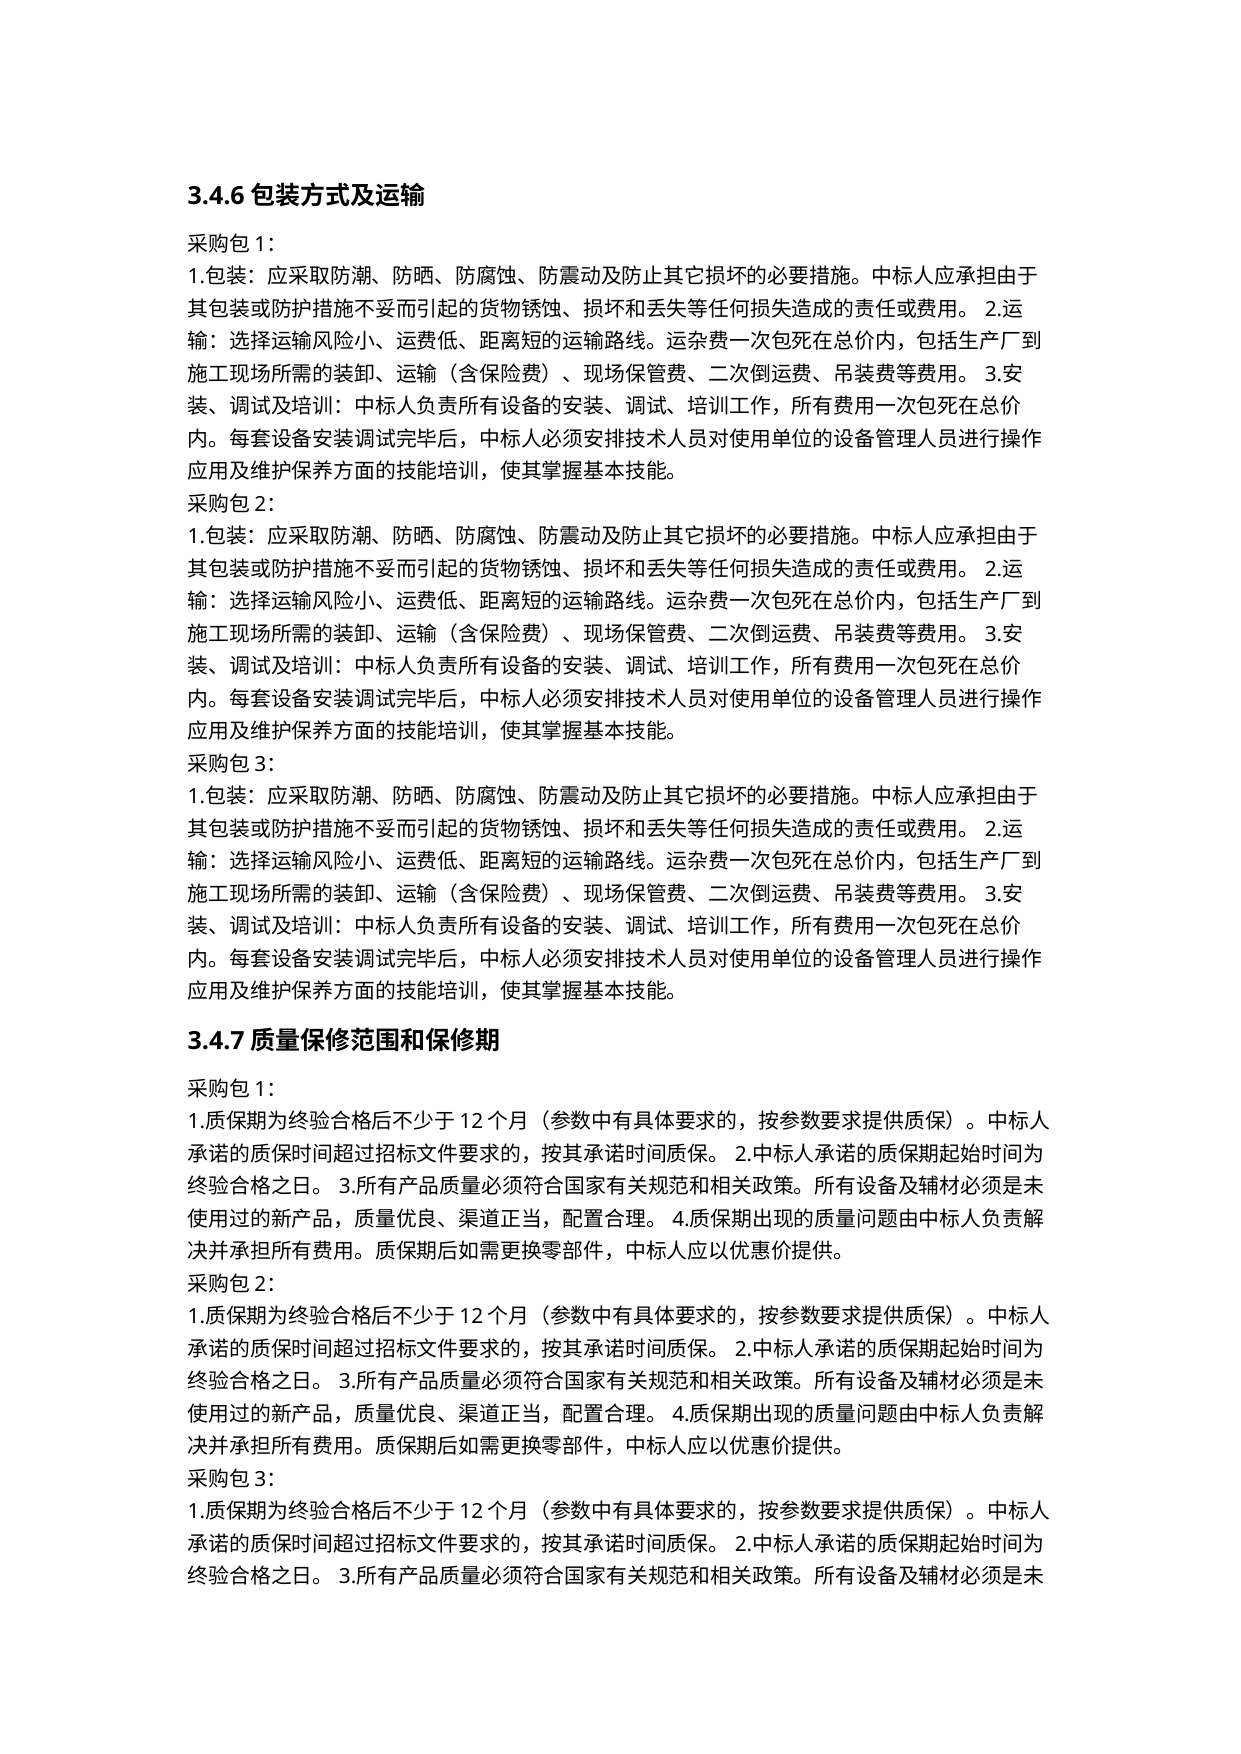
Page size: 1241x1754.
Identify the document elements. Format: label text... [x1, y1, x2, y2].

text 1.包装：应采取防潮、防晒、防腐蚀、防震动及防止其它损坏的必要措施。中标人应承担由于其包装或防护措施不妥而引起的货物锈蚀、损坏和丢失等任何损失造成的责任或费用。 2.运输：选择运输风险小、运费低、距离短的运输路线。运杂费一次包死在总价内，包括生产厂到施工现场所需的装卸、运输（含保险费）、现场保管费、二次倒运费、吊装费等费用。 3.安装、调试及培训：中标人负责所有设备的安装、调试、培训工作，所有费用一次包死在总价内。每套设备安装调试完毕后，中标人必须安排技术人员对使用单位的设备管理人员进行操作应用及维护保养方面的技能培训，使其掌握基本技能。 [187, 519, 1053, 747]
text 采购包1： [187, 227, 1053, 259]
text 采购包2： [187, 1267, 1053, 1299]
text 采购包1： [187, 1072, 1053, 1104]
text 3.4.7质量保修范围和保修期 [187, 1007, 1053, 1072]
text 1.包装：应采取防潮、防晒、防腐蚀、防震动及防止其它损坏的必要措施。中标人应承担由于其包装或防护措施不妥而引起的货物锈蚀、损坏和丢失等任何损失造成的责任或费用。 2.运输：选择运输风险小、运费低、距离短的运输路线。运杂费一次包死在总价内，包括生产厂到施工现场所需的装卸、运输（含保险费）、现场保管费、二次倒运费、吊装费等费用。 3.安装、调试及培训：中标人负责所有设备的安装、调试、培训工作，所有费用一次包死在总价内。每套设备安装调试完毕后，中标人必须安排技术人员对使用单位的设备管理人员进行操作应用及维护保养方面的技能培训，使其掌握基本技能。 [187, 259, 1053, 487]
text 采购包3： [187, 747, 1053, 779]
text 1.包装：应采取防潮、防晒、防腐蚀、防震动及防止其它损坏的必要措施。中标人应承担由于其包装或防护措施不妥而引起的货物锈蚀、损坏和丢失等任何损失造成的责任或费用。 2.运输：选择运输风险小、运费低、距离短的运输路线。运杂费一次包死在总价内，包括生产厂到施工现场所需的装卸、运输（含保险费）、现场保管费、二次倒运费、吊装费等费用。 3.安装、调试及培训：中标人负责所有设备的安装、调试、培训工作，所有费用一次包死在总价内。每套设备安装调试完毕后，中标人必须安排技术人员对使用单位的设备管理人员进行操作应用及维护保养方面的技能培训，使其掌握基本技能。 [187, 779, 1053, 1007]
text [187, 1494, 1053, 1592]
text 采购包2： [187, 487, 1053, 519]
text 3.4.6包装方式及运输 [187, 162, 1053, 227]
text 采购包3： [187, 1462, 1053, 1494]
